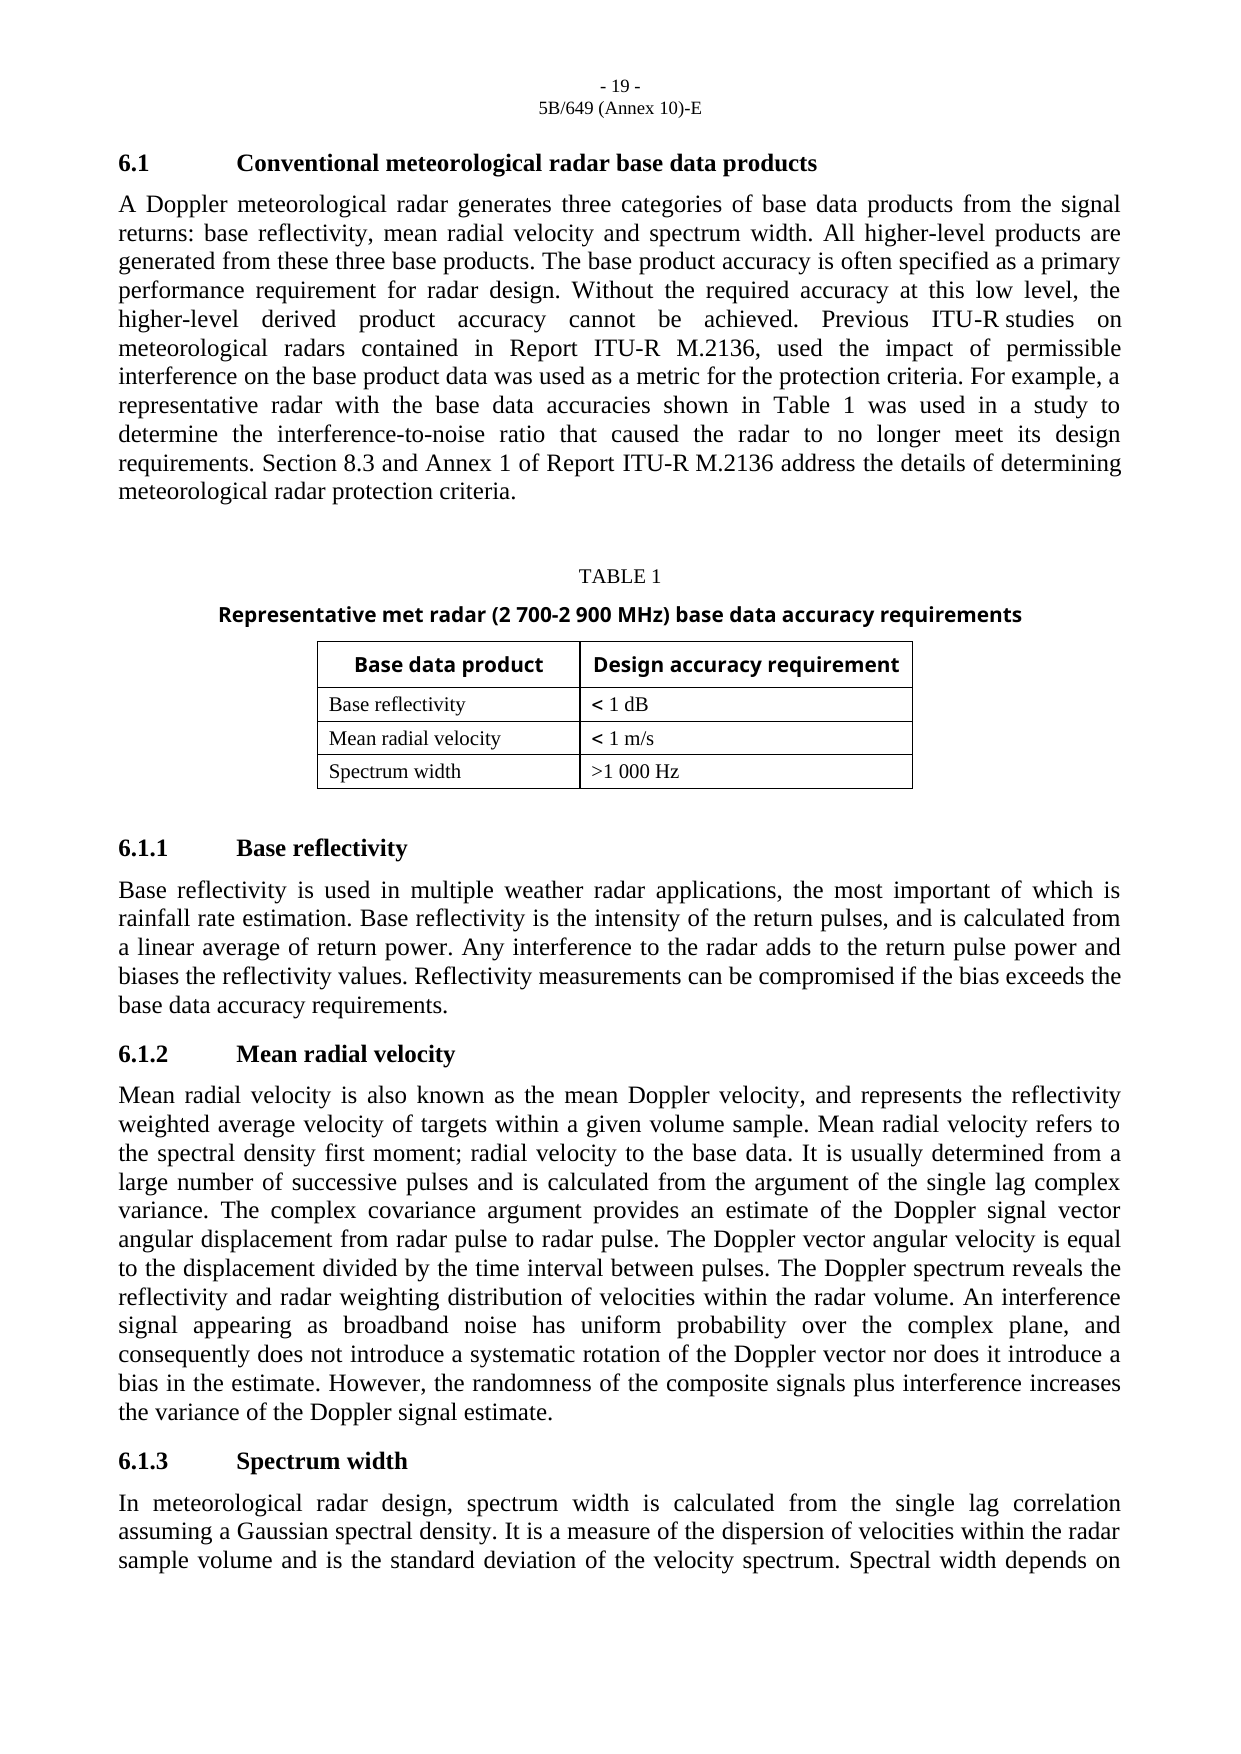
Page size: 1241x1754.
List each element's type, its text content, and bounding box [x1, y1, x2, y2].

subtitle 6.1 Conventional meteorological radar base data products [118, 148, 1122, 176]
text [118, 1488, 1122, 1574]
text Base reflectivity is used in multiple weather radar applications, the most important of which is rainfall rate estimation. Base reflectivity is the intensity of the return pulses, and is calculated from a linear average of return power. Any interference to the radar adds to the return pulse power and biases the reflectivity values. Reflectivity measurements can be compromised if the bias exceeds the base data accuracy requirements. [118, 875, 1122, 1018]
table_cell Mean radial velocity [318, 722, 579, 754]
title Representative met radar (2 700-2 900 MHz) base data accuracy requirements [118, 600, 1122, 628]
table_cell 1 m/s [581, 722, 912, 754]
table_cell Base reflectivity [318, 688, 579, 721]
text A Doppler meteorological radar generates three categories of base data products from the signal returns: base reflectivity, mean radial velocity and spectrum width. All higher-level products are generated from these three base products. The base product accuracy is often specified as a primary performance requirement for radar design. Without the required accuracy at this low level, the higher-level derived product accuracy cannot be achieved. Previous ITU-R studies on meteorological radars contained in Report ITU-R M.2136, used the impact of permissible interference on the base product data was used as a metric for the protection criteria. For example, a representative radar with the base data accuracies shown in Table 1 was used in a study to determine the interference-to-noise ratio that caused the radar to no longer meet its design requirements. Section 8.3 and Annex 1 of Report ITU-R M.2136 address the details of determining meteorological radar protection criteria. [118, 189, 1122, 505]
table_cell 1 dB [581, 688, 912, 721]
subtitle 6.1.2 Mean radial velocity [118, 1039, 1122, 1068]
text TABLE 1 [118, 563, 1122, 588]
table_header Base data product [318, 642, 579, 687]
table_cell Spectrum width [318, 755, 579, 787]
subtitle 6.1.1 Base reflectivity [118, 833, 1122, 862]
table_header Design accuracy requirement [581, 642, 912, 687]
subtitle 6.1.3 Spectrum width [118, 1446, 1122, 1475]
table_cell >1 000 Hz [581, 755, 912, 787]
text Mean radial velocity is also known as the mean Doppler velocity, and represents the reflectivity weighted average velocity of targets within a given volume sample. Mean radial velocity refers to the spectral density first moment; radial velocity to the base data. It is usually determined from a large number of successive pulses and is calculated from the argument of the single lag complex variance. The complex covariance argument provides an estimate of the Doppler signal vector angular displacement from radar pulse to radar pulse. The Doppler vector angular velocity is equal to the displacement divided by the time interval between pulses. The Doppler spectrum reveals the reflectivity and radar weighting distribution of velocities within the radar volume. An interference signal appearing as broadband noise has uniform probability over the complex plane, and consequently does not introduce a systematic rotation of the Doppler vector nor does it introduce a bias in the estimate. However, the randomness of the composite signals plus interference increases the variance of the Doppler signal estimate. [118, 1081, 1122, 1426]
